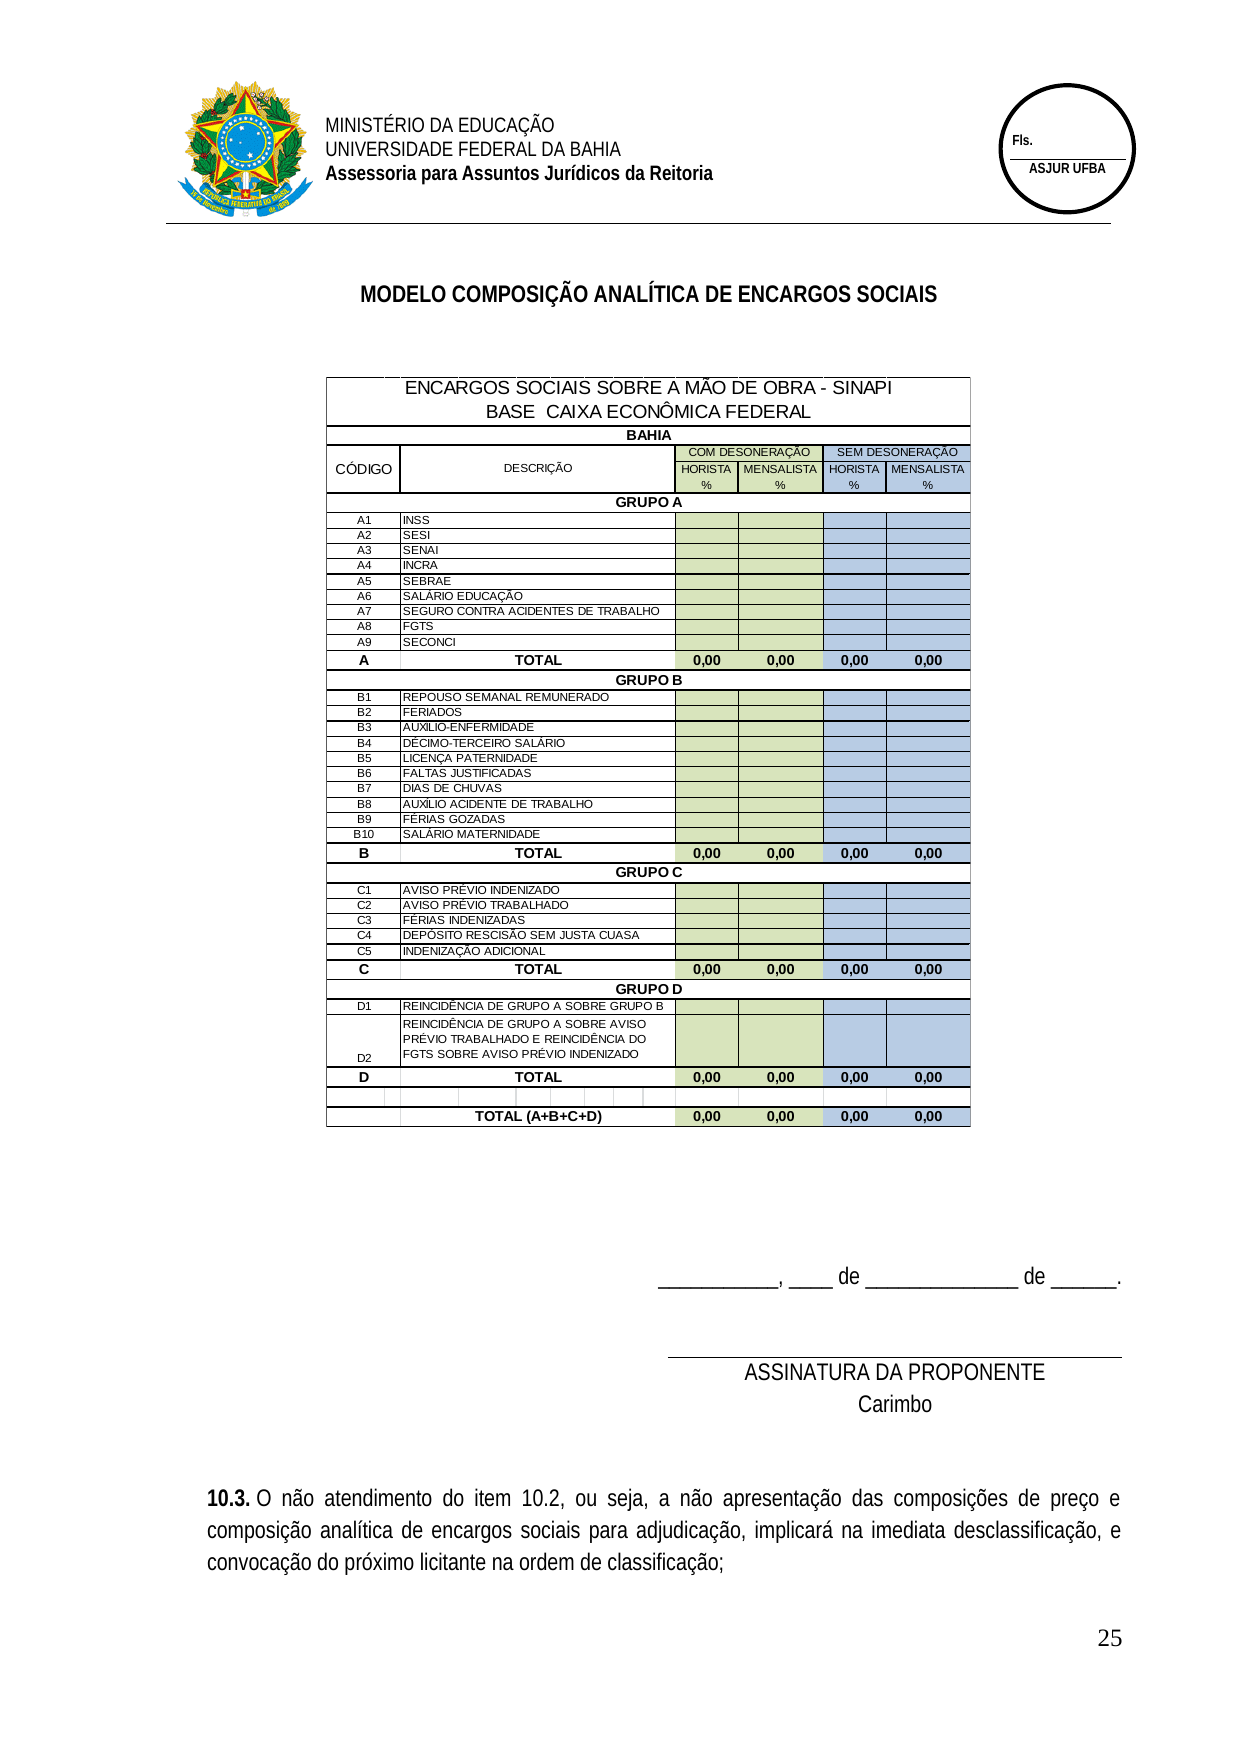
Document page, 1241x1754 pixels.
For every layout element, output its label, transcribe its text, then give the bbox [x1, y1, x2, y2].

picture [177, 81, 313, 217]
table_header ASSINATURA DA PROPONENTE Carimbo [668, 1358, 1122, 1421]
list O não atendimento do item 10.2, ou seja, a não apresentação das composições de preço e composição analítica de encargos sociais para adjudicação, implicará na imediata desclassificação, e convocação do próximo licitante na ordem de classificação; [207, 1484, 1122, 1575]
text ___________, ____ de ______________ de ______. [177, 1262, 1122, 1290]
text MODELO COMPOSIÇÃO ANALÍTICA DE ENCARGOS SOCIAIS [177, 280, 1121, 307]
